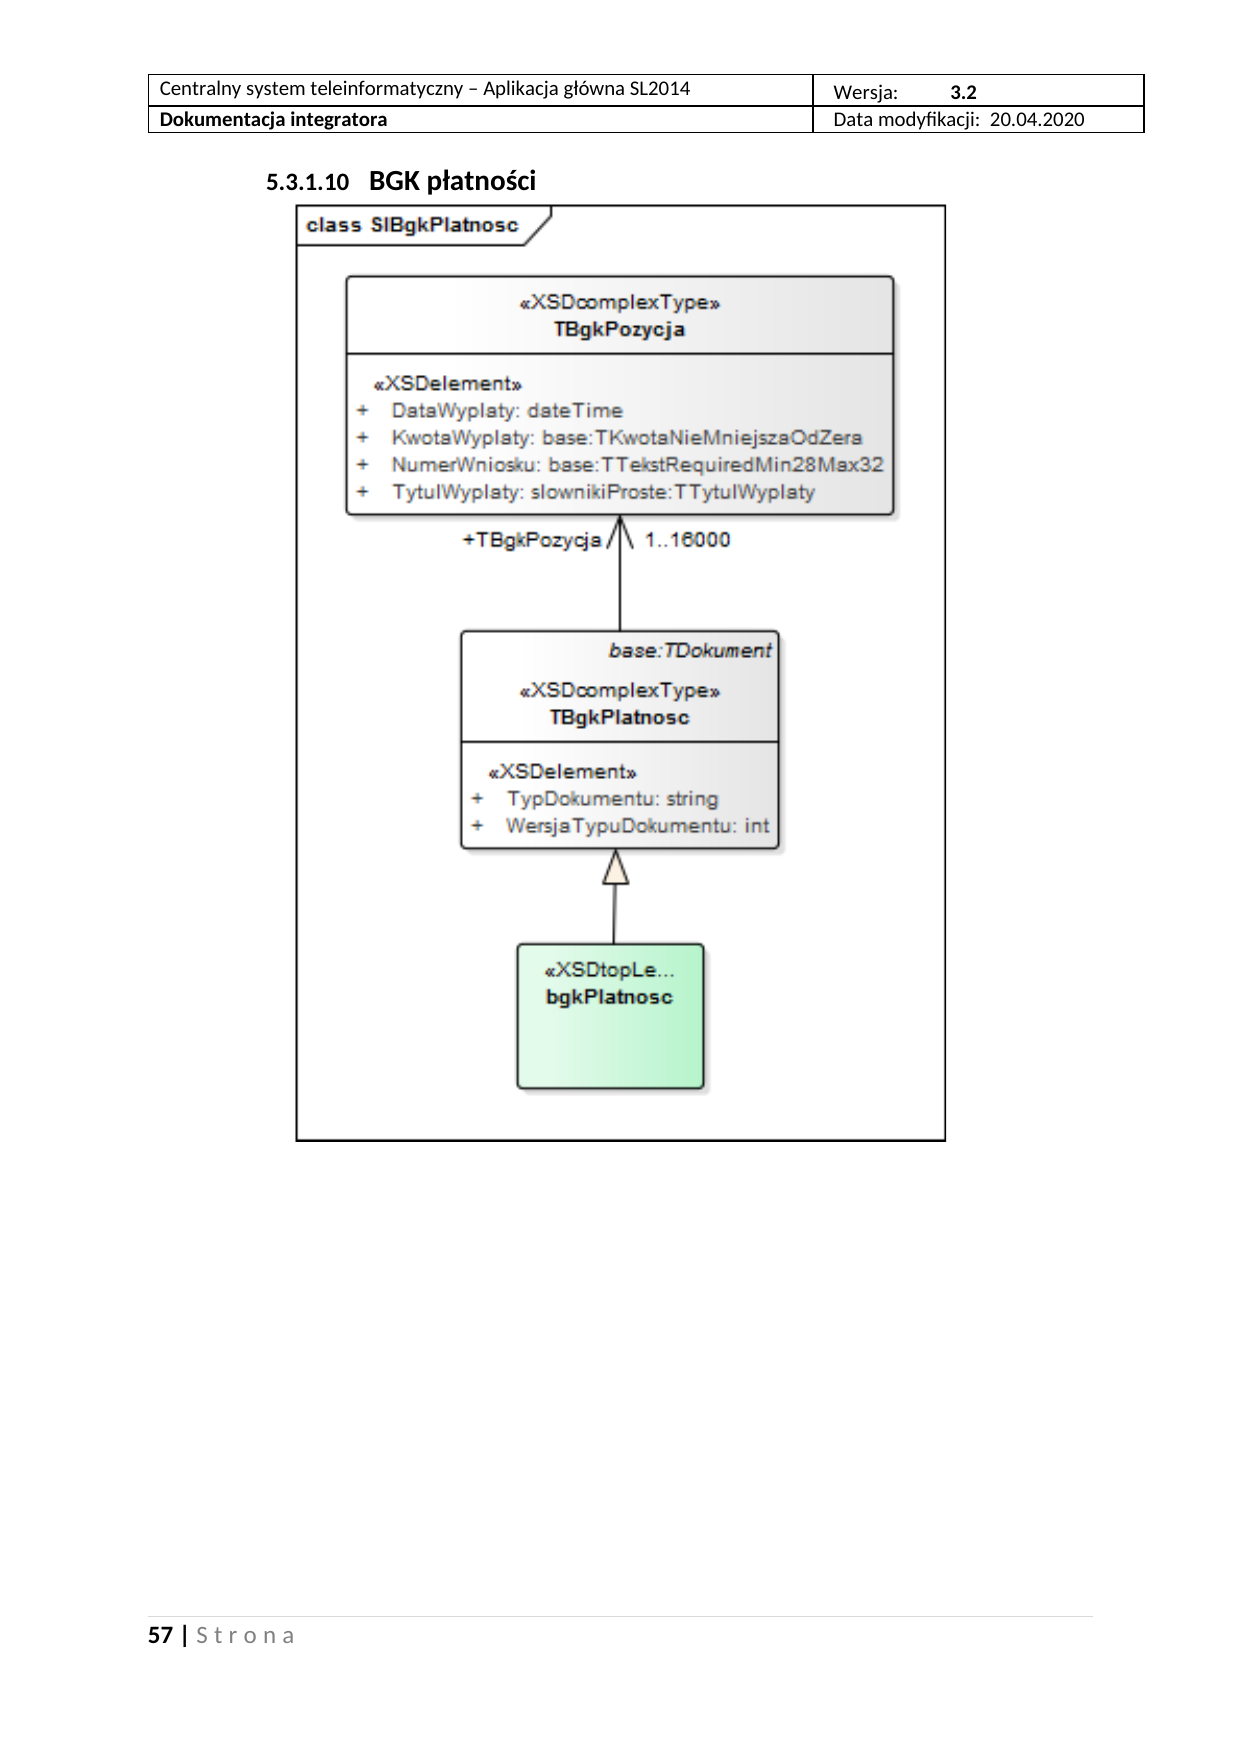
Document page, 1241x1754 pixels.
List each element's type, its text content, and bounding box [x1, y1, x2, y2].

picture [294, 204, 947, 1142]
subtitle BGK płatności [266, 162, 1093, 198]
